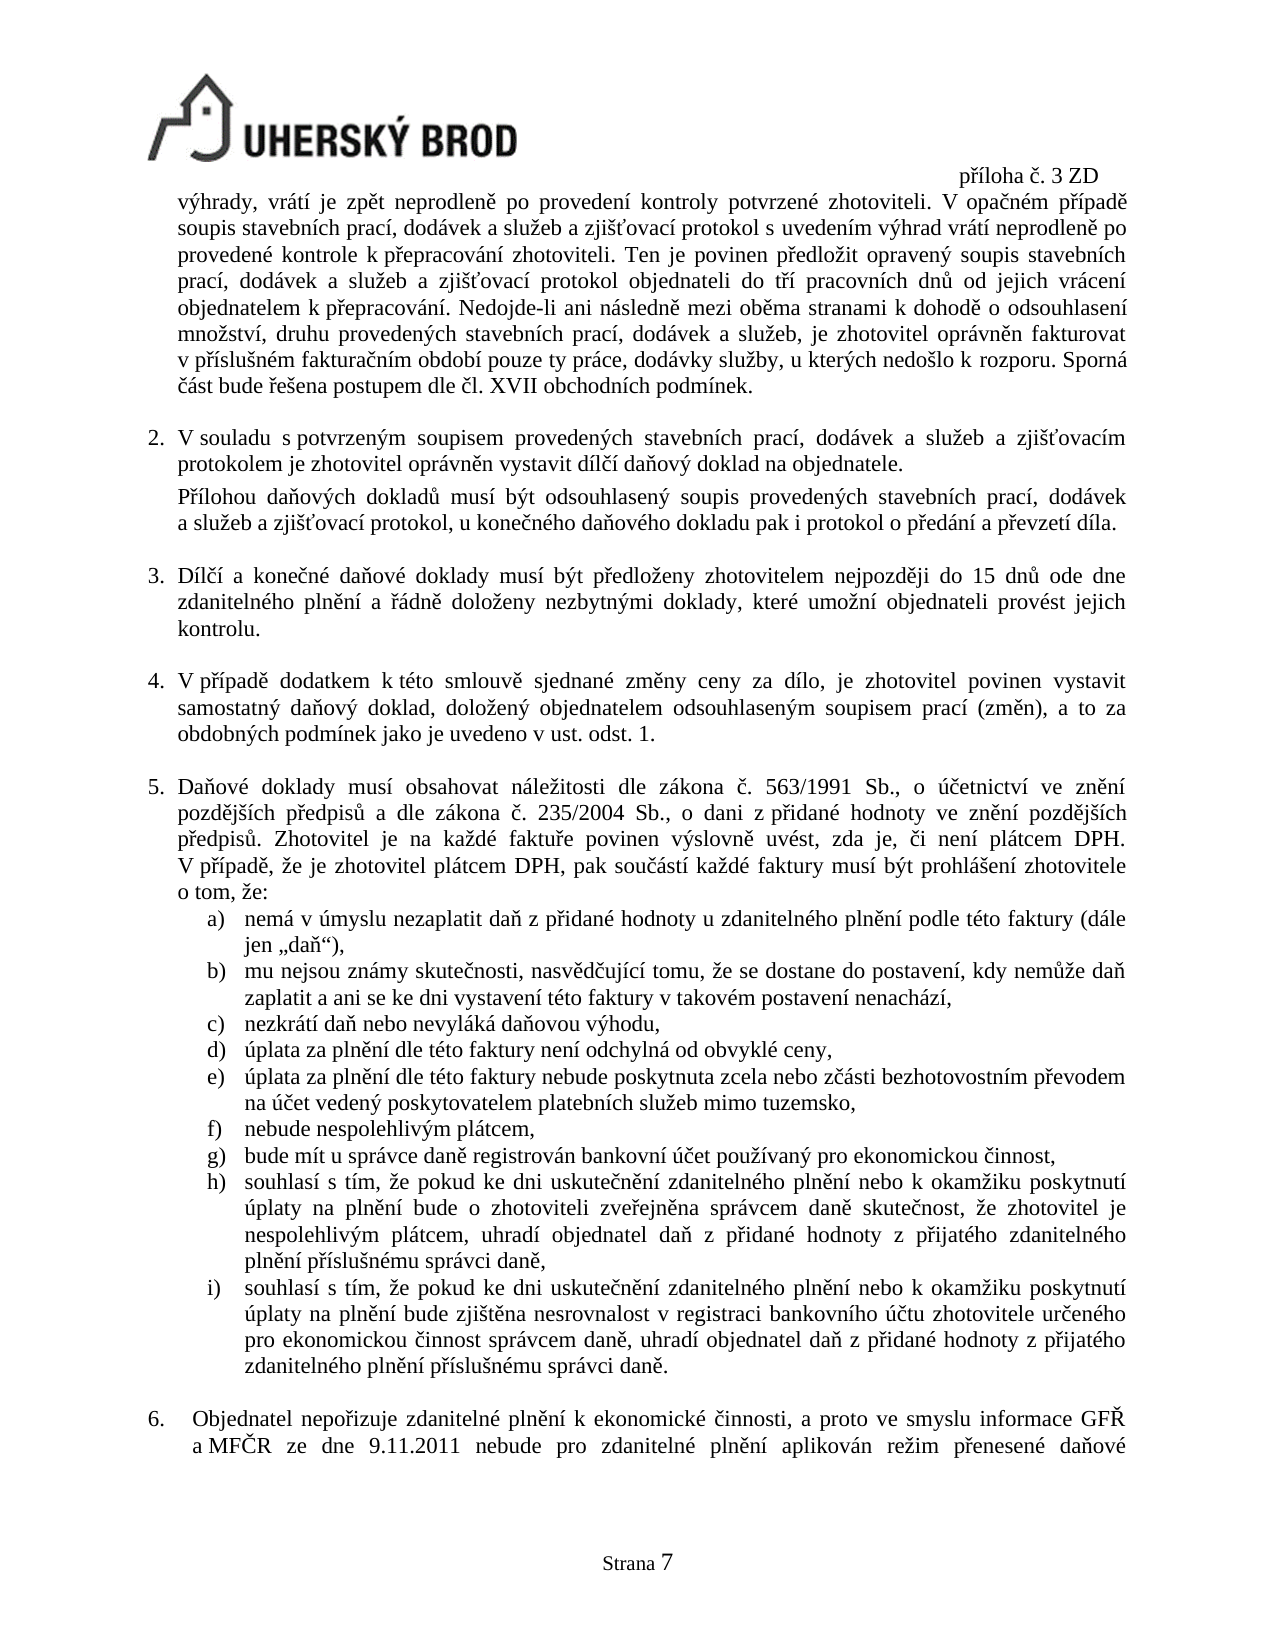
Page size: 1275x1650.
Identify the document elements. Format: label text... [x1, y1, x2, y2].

picture [147, 73, 517, 162]
list bude mít u správce daně registrován bankovní účet používaný pro ekonomickou činnost, [207, 1142, 1127, 1168]
list Dílčí a konečné daňové doklady musí být předloženy zhotovitelem nejpozději do 15 dnů ode dne zdanitelného plnění a řádně doloženy nezbytnými doklady, které umožní objednateli provést jejich kontrolu. [148, 562, 1127, 641]
list souhlasí s tím, že pokud ke dni uskutečnění zdanitelného plnění nebo k okamžiku poskytnutí úplaty na plnění bude zjištěna nesrovnalost v registraci bankovního účtu zhotovitele určeného pro ekonomickou činnost správcem daně, uhradí objednatel daň z přidané hodnoty z přijatého zdanitelného plnění příslušnému správci daně. [207, 1273, 1127, 1379]
list mu nejsou známy skutečnosti, nasvědčující tomu, že se dostane do postavení, kdy nemůže daň zaplatit a ani se ke dni vystavení této faktury v takovém postavení nenachází, [207, 957, 1127, 1010]
list nebude nespolehlivým plátcem, [207, 1115, 1127, 1142]
list Daňové doklady musí obsahovat náležitosti dle zákona č. 563/1991 Sb., o účetnictví ve znění pozdějších předpisů a dle zákona č. 235/2004 Sb., o dani z přidané hodnoty ve znění pozdějších předpisů. Zhotovitel je na každé faktuře povinen výslovně uvést, zda je, či není plátcem DPH. V případě, že je zhotovitel plátcem DPH, pak součástí každé faktury musí být prohlášení zhotovitele o tom, že: [148, 773, 1127, 904]
list V případě dodatkem k této smlouvě sjednané změny ceny za dílo, je zhotovitel povinen vystavit samostatný daňový doklad, doložený objednatelem odsouhlaseným soupisem prací (změn), a to za obdobných podmínek jako je uvedeno v ust. odst. 1. [148, 667, 1127, 746]
text Přílohou daňových dokladů musí být odsouhlasený soupis provedených stavebních prací, dodávek a služeb a zjišťovací protokol, u konečného daňového dokladu pak i protokol o předání a převzetí díla. [148, 483, 1127, 536]
list úplata za plnění dle této faktury nebude poskytnuta zcela nebo zčásti bezhotovostním převodem na účet vedený poskytovatelem platebních služeb mimo tuzemsko, [207, 1063, 1127, 1115]
list nezkrátí daň nebo nevyláká daňovou výhodu, [207, 1010, 1127, 1036]
list úplata za plnění dle této faktury není odchylná od obvyklé ceny, [207, 1036, 1127, 1063]
list souhlasí s tím, že pokud ke dni uskutečnění zdanitelného plnění nebo k okamžiku poskytnutí úplaty na plnění bude o zhotoviteli zveřejněna správcem daně skutečnost, že zhotovitel je nespolehlivým plátcem, uhradí objednatel daň z přidané hodnoty z přijatého zdanitelného plnění příslušnému správci daně, [207, 1168, 1127, 1273]
list nemá v úmyslu nezaplatit daň z přidané hodnoty u zdanitelného plnění podle této faktury (dále jen „daň“), [207, 904, 1127, 957]
list V souladu s potvrzeným soupisem provedených stavebních prací, dodávek a služeb a zjišťovacím protokolem je zhotovitel oprávněn vystavit dílčí daňový doklad na objednatele. [148, 424, 1127, 477]
